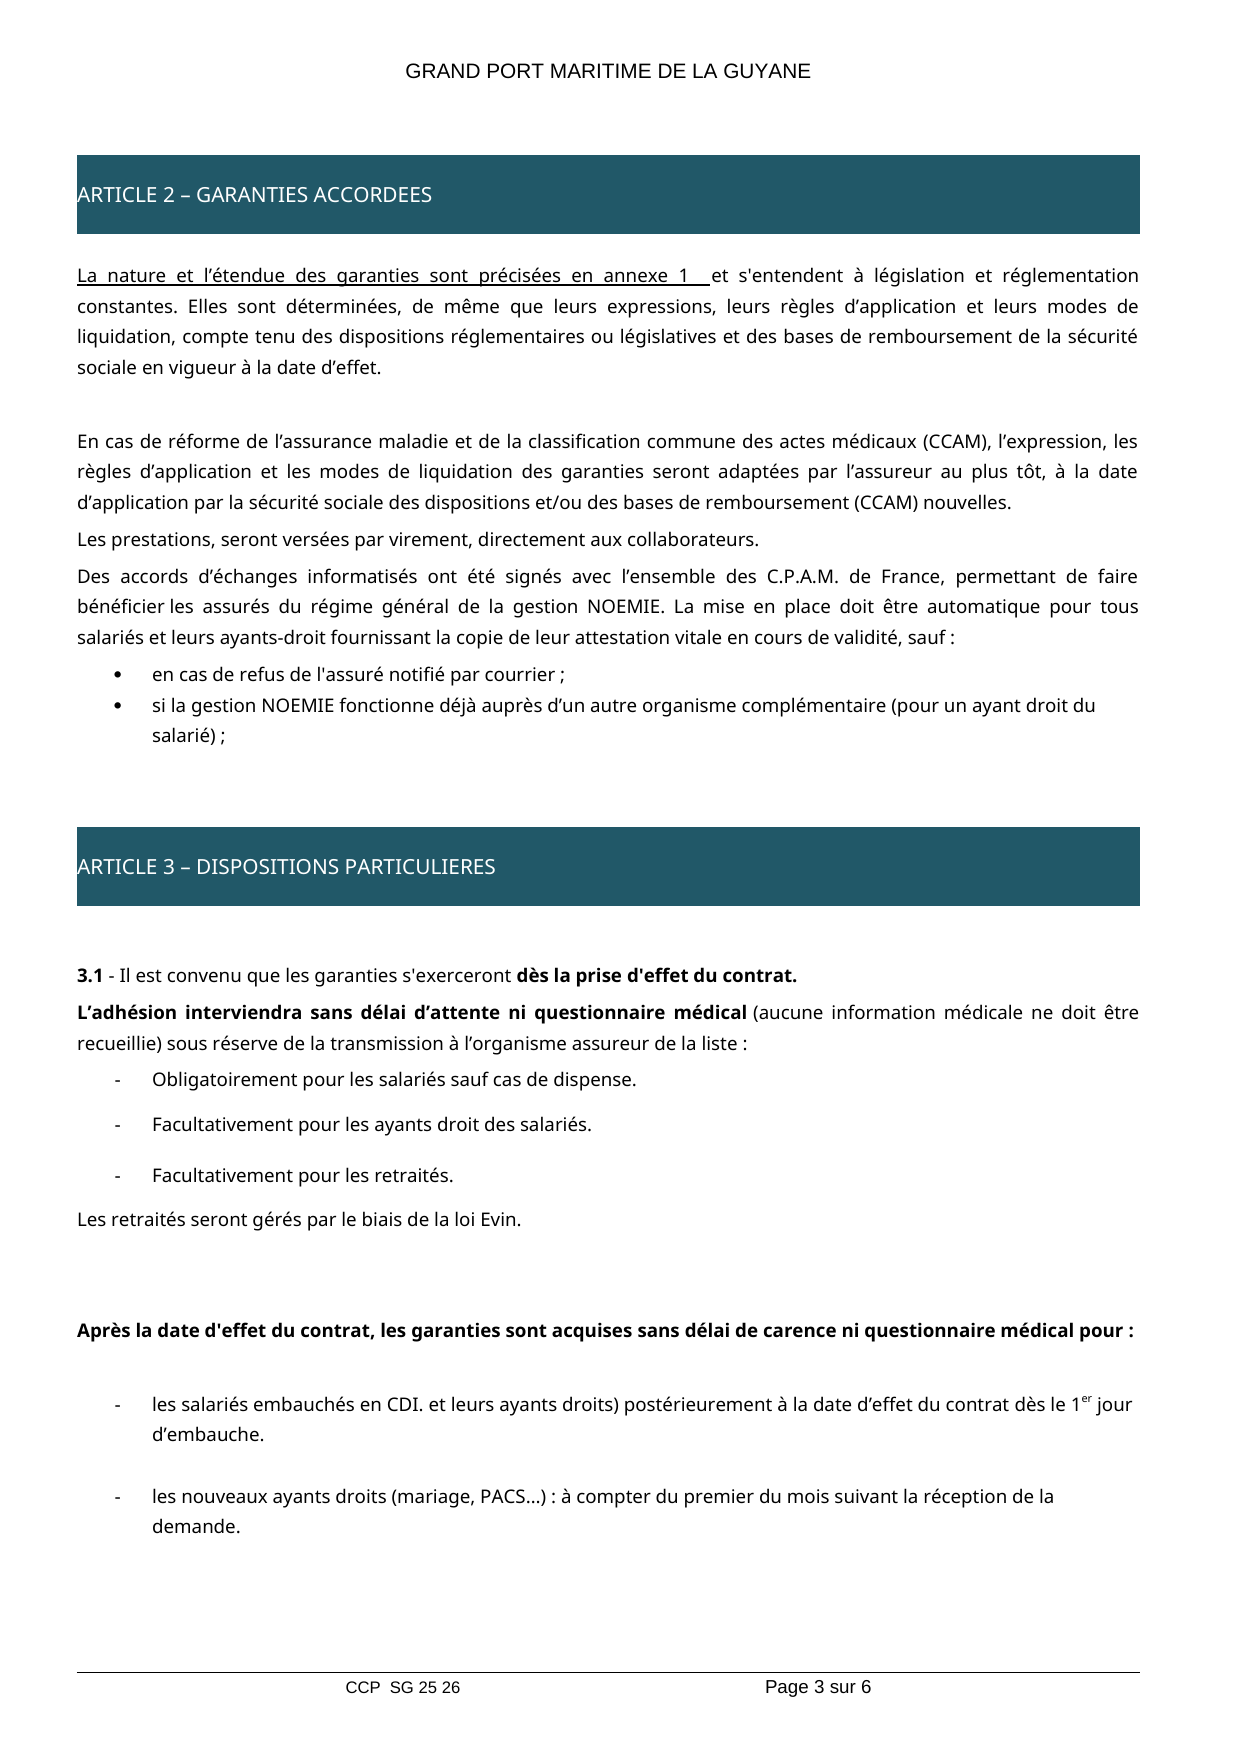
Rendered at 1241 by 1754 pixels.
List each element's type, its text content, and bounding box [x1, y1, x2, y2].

text Après la date d'effet du contrat, les garanties sont acquises sans délai de carence ni questionnaire médical pour : [77, 1317, 1140, 1343]
list Facultativement pour les ayants droit des salariés. [114, 1111, 1140, 1137]
text Les prestations, seront versées par virement, directement aux collaborateurs. [77, 526, 1140, 552]
text La nature et l’étendue des garanties sont précisées en annexe 1 et s'entendent à législation et réglementation constantes. Elles sont déterminées, de même que leurs expressions, leurs règles d’application et leurs modes de liquidation, compte tenu des dispositions réglementaires ou législatives et des bases de remboursement de la sécurité sociale en vigueur à la date d’effet. [77, 262, 1140, 380]
text Les retraités seront gérés par le biais de la loi Evin. [77, 1207, 1140, 1232]
list si la gestion NOEMIE fonctionne déjà auprès d’un autre organisme complémentaire (pour un ayant droit du salarié) ; [114, 692, 1140, 748]
list les salariés embauchés en CDI. et leurs ayants droits) postérieurement à la date d’effet du contrat dès le 1er jour d’embauche. [114, 1391, 1140, 1447]
list en cas de refus de l'assuré notifié par courrier ; [114, 661, 1140, 687]
text Des accords d’échanges informatisés ont été signés avec l’ensemble des C.P.A.M. de France, permettant de faire bénéficier les assurés du régime général de la gestion NOEMIE. La mise en place doit être automatique pour tous salariés et leurs ayants-droit fournissant la copie de leur attestation vitale en cours de validité, sauf : [77, 563, 1140, 650]
list les nouveaux ayants droits (mariage, PACS…) : à compter du premier du mois suivant la réception de la demande. [114, 1483, 1140, 1539]
text 3.1 - Il est convenu que les garanties s'exerceront dès la prise d'effet du contrat. [77, 962, 1140, 988]
text L’adhésion interviendra sans délai d’attente ni questionnaire médical (aucune information médicale ne doit être recueillie) sous réserve de la transmission à l’organisme assureur de la liste : [77, 999, 1140, 1055]
list Facultativement pour les retraités. [114, 1162, 1140, 1188]
text ARTICLE 2 – GARANTIES ACCORDEES [77, 181, 1140, 209]
list Obligatoirement pour les salariés sauf cas de dispense. [114, 1067, 1140, 1092]
text En cas de réforme de l’assurance maladie et de la classification commune des actes médicaux (CCAM), l’expression, les règles d’application et les modes de liquidation des garanties seront adaptées par l’assureur au plus tôt, à la date d’application par la sécurité sociale des dispositions et/ou des bases de remboursement (CCAM) nouvelles. [77, 428, 1140, 515]
text ARTICLE 3 – DISPOSITIONS PARTICULIERES [77, 852, 1140, 881]
